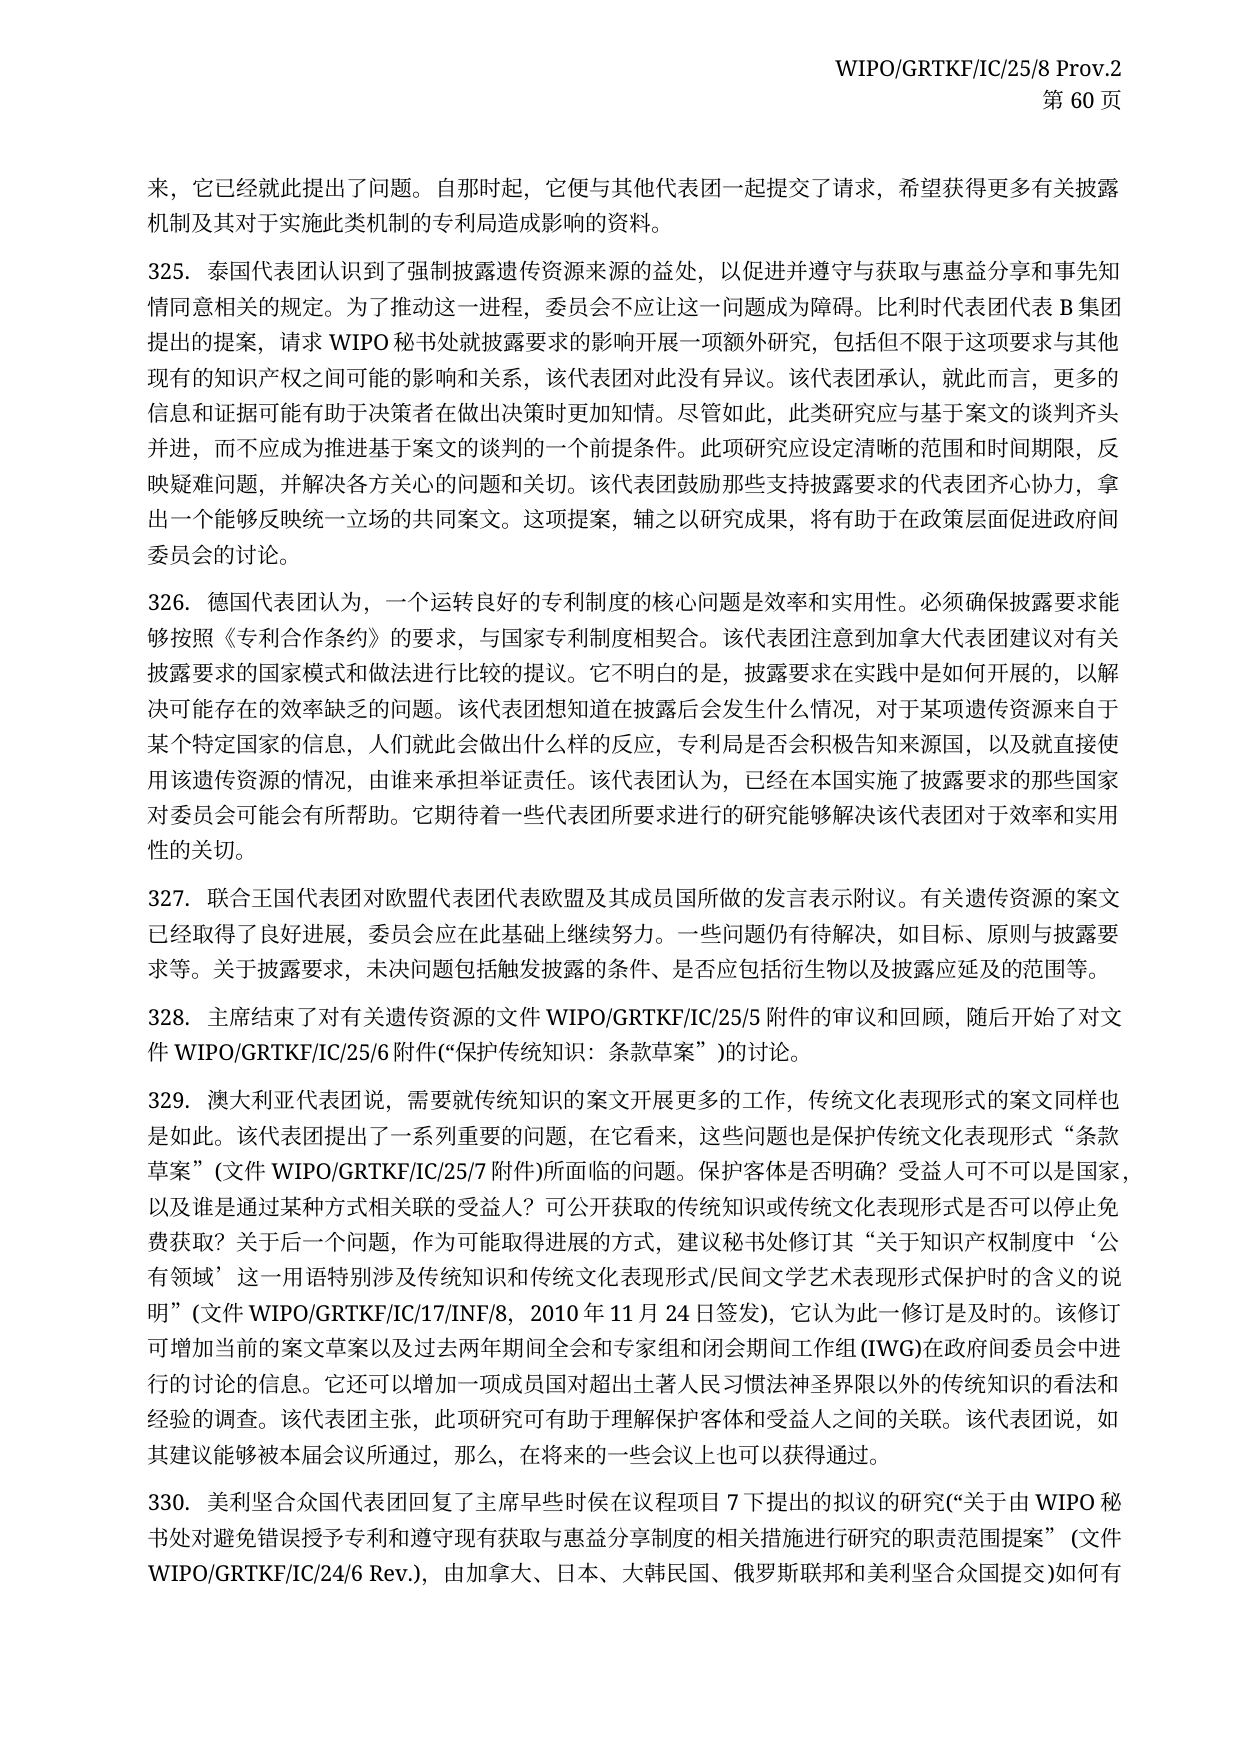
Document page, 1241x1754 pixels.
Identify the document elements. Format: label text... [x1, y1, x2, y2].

list 泰国代表团认识到了强制披露遗传资源来源的益处，以促进并遵守与获取与惠益分享和事先知情同意相关的规定。为了推动这一进程，委员会不应让这一问题成为障碍。比利时代表团代表B集团提出的提案，请求WIPO秘书处就披露要求的影响开展一项额外研究，包括但不限于这项要求与其他现有的知识产权之间可能的影响和关系，该代表团对此没有异议。该代表团承认，就此而言，更多的信息和证据可能有助于决策者在做出决策时更加知情。尽管如此，此类研究应与基于案文的谈判齐头并进，而不应成为推进基于案文的谈判的一个前提条件。此项研究应设定清晰的范围和时间期限，反映疑难问题，并解决各方关心的问题和关切。该代表团鼓励那些支持披露要求的代表团齐心协力，拿出一个能够反映统一立场的共同案文。这项提案，辅之以研究成果，将有助于在政策层面促进政府间委员会的讨论。 [148, 251, 1122, 569]
list 德国代表团认为，一个运转良好的专利制度的核心问题是效率和实用性。必须确保披露要求能够按照《专利合作条约》的要求，与国家专利制度相契合。该代表团注意到加拿大代表团建议对有关披露要求的国家模式和做法进行比较的提议。它不明白的是，披露要求在实践中是如何开展的，以解决可能存在的效率缺乏的问题。该代表团想知道在披露后会发生什么情况，对于某项遗传资源来自于某个特定国家的信息，人们就此会做出什么样的反应，专利局是否会积极告知来源国，以及就直接使用该遗传资源的情况，由谁来承担举证责任。该代表团认为，已经在本国实施了披露要求的那些国家对委员会可能会有所帮助。它期待着一些代表团所要求进行的研究能够解决该代表团对于效率和实用性的关切。 [148, 582, 1122, 865]
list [148, 167, 1122, 238]
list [148, 1482, 1122, 1588]
list 主席结束了对有关遗传资源的文件WIPO/GRTKF/IC/25/5附件的审议和回顾，随后开始了对文件WIPO/GRTKF/IC/25/6附件(“保护传统知识：条款草案”)的讨论。 [148, 996, 1122, 1067]
list 澳大利亚代表团说，需要就传统知识的案文开展更多的工作，传统文化表现形式的案文同样也是如此。该代表团提出了一系列重要的问题，在它看来，这些问题也是保护传统文化表现形式“条款草案”(文件WIPO/GRTKF/IC/25/7附件)所面临的问题。保护客体是否明确？受益人可不可以是国家，以及谁是通过某种方式相关联的受益人？可公开获取的传统知识或传统文化表现形式是否可以停止免费获取？关于后一个问题，作为可能取得进展的方式，建议秘书处修订其“关于知识产权制度中‘公有领域’这一用语特别涉及传统知识和传统文化表现形式/民间文学艺术表现形式保护时的含义的说明”(文件WIPO/GRTKF/IC/17/INF/8，2010年11月24日签发)，它认为此一修订是及时的。该修订可增加当前的案文草案以及过去两年期间全会和专家组和闭会期间工作组(IWG)在政府间委员会中进行的讨论的信息。它还可以增加一项成员国对超出土著人民习惯法神圣界限以外的传统知识的看法和经验的调查。该代表团主张，此项研究可有助于理解保护客体和受益人之间的关联。该代表团说，如其建议能够被本届会议所通过，那么，在将来的一些会议上也可以获得通过。 [148, 1080, 1122, 1469]
list 联合王国代表团对欧盟代表团代表欧盟及其成员国所做的发言表示附议。有关遗传资源的案文已经取得了良好进展，委员会应在此基础上继续努力。一些问题仍有待解决，如目标、原则与披露要求等。关于披露要求，未决问题包括触发披露的条件、是否应包括衍生物以及披露应延及的范围等。 [148, 878, 1122, 984]
